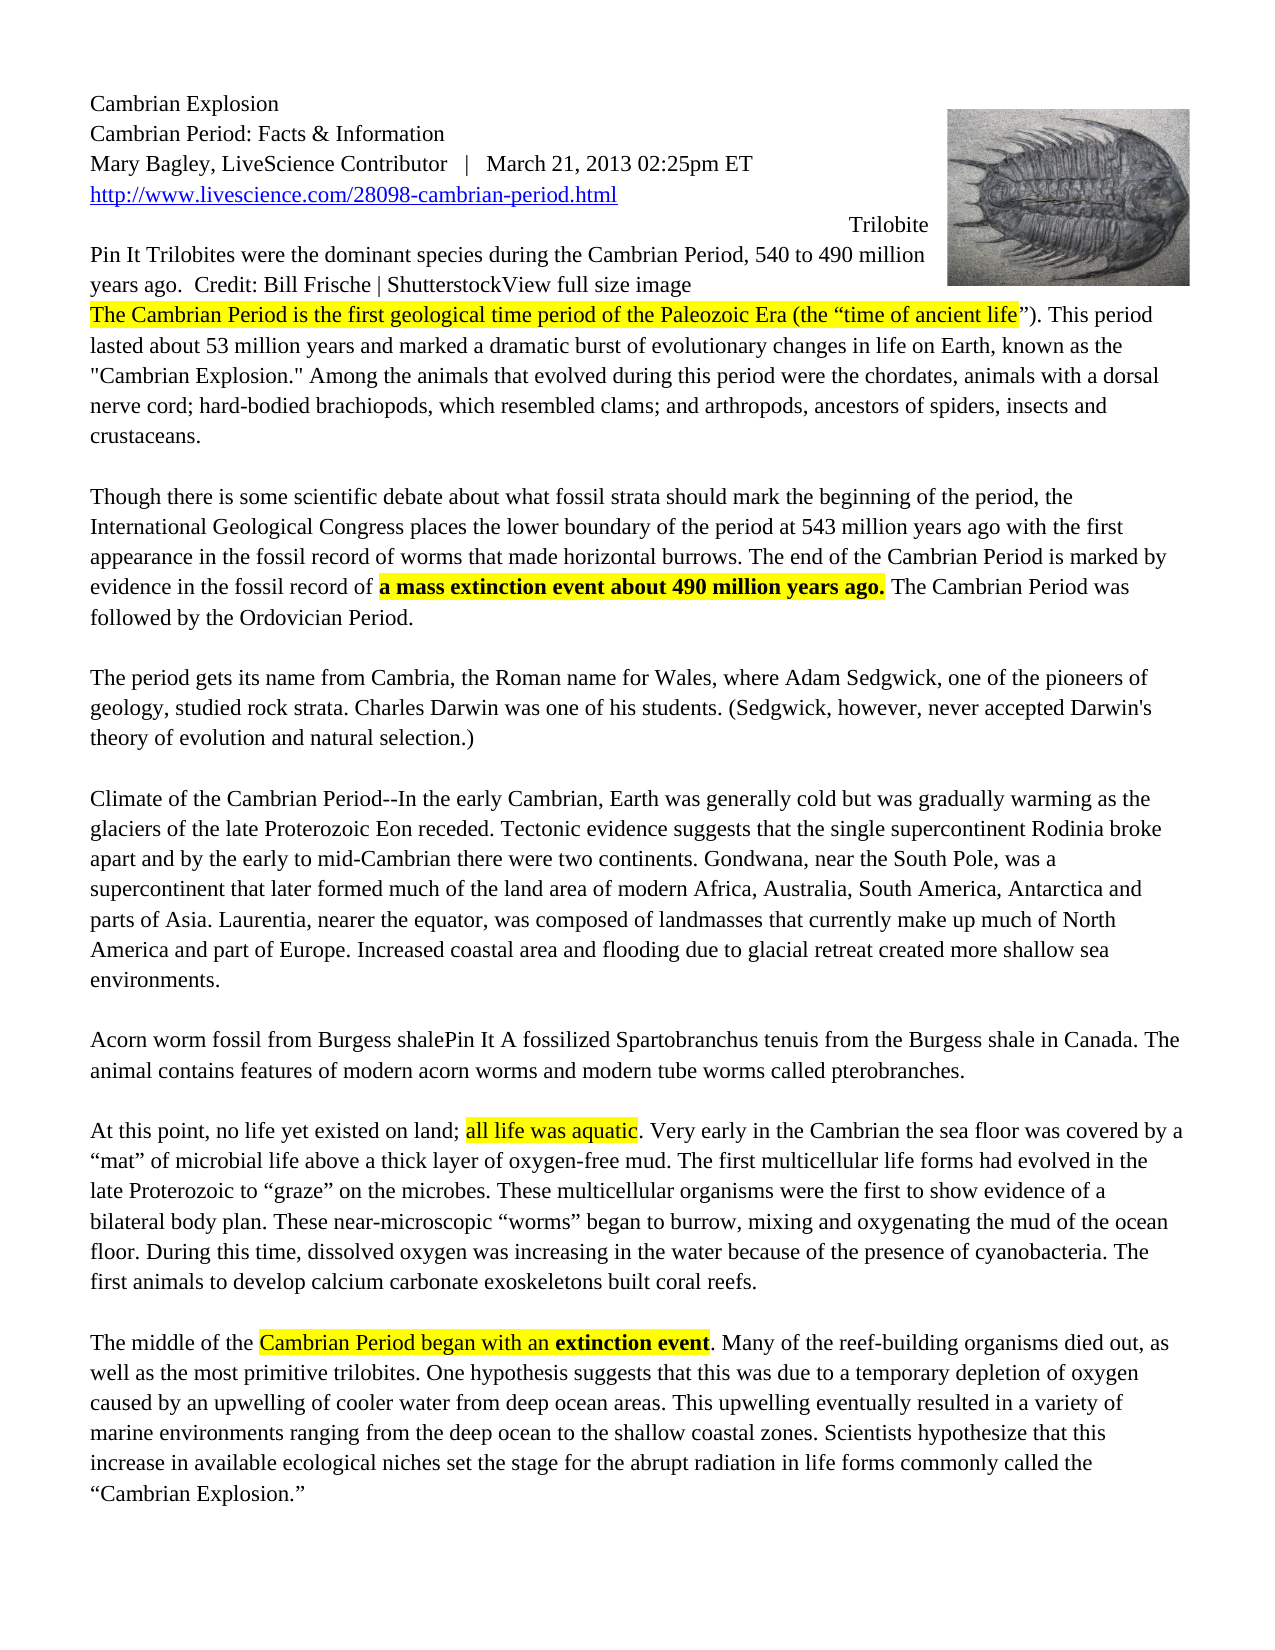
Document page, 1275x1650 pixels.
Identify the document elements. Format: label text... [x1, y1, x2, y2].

text Cambrian Explosion [90, 90, 1185, 116]
text At this point, no life yet existed on land; all life was aquatic. Very early in the Cambrian the sea floor was covered by a “mat” of microbial life above a thick layer of oxygen-free mud. The first multicellular life forms had evolved in the late Proterozoic to “graze” on the microbes. These multicellular organisms were the first to show evidence of a bilateral body plan. These near-microscopic “worms” began to burrow, mixing and oxygenating the mud of the ocean floor. During this time, dissolved oxygen was increasing in the water because of the presence of cyanobacteria. The first animals to develop calcium carbonate exoskeletons built coral reefs. [90, 1117, 1185, 1294]
text Pin It Trilobites were the dominant species during the Cambrian Period, 540 to 490 million years ago. Credit: Bill Frische | ShutterstockView full size image [90, 241, 1185, 298]
picture [945, 109, 1190, 284]
text The middle of the Cambrian Period began with an extinction event. Many of the reef-building organisms died out, as well as the most primitive trilobites. One hypothesis suggests that this was due to a temporary depletion of oxygen caused by an upwelling of cooler water from deep ocean areas. This upwelling eventually resulted in a variety of marine environments ranging from the deep ocean to the shallow coastal zones. Scientists hypothesize that this increase in available ecological niches set the stage for the abrupt radiation in life forms commonly called the “Cambrian Explosion.” [90, 1328, 1185, 1506]
text Though there is some scientific debate about what fossil strata should mark the beginning of the period, the International Geological Congress places the lower boundary of the period at 543 million years ago with the first appearance in the fossil record of worms that made horizontal burrows. The end of the Cambrian Period is marked by evidence in the fossil record of a mass extinction event about 490 million years ago. The Cambrian Period was followed by the Ordovician Period. [90, 483, 1185, 630]
text Mary Bagley, LiveScience Contributor | March 21, 2013 02:25pm ET [90, 150, 945, 177]
text Acorn worm fossil from Burgess shalePin It A fossilized Spartobranchus tenuis from the Burgess shale in Canada. The animal contains features of modern acorn worms and modern tube worms called pterobranches. [90, 1026, 1185, 1083]
text The Cambrian Period is the first geological time period of the Paleozoic Era (the “time of ancient life”). This period lasted about 53 million years and marked a dramatic burst of evolutionary changes in life on Earth, known as the "Cambrian Explosion." Among the animals that evolved during this period were the chordates, animals with a dorsal nerve cord; hard-bodied brachiopods, which resembled clams; and arthropods, ancestors of spiders, insects and crustaceans. [90, 301, 1185, 449]
text Climate of the Cambrian Period--In the early Cambrian, Earth was generally cold but was gradually warming as the glaciers of the late Proterozoic Eon receded. Tectonic evidence suggests that the single supercontinent Rodinia broke apart and by the early to mid-Cambrian there were two continents. Gondwana, near the South Pole, was a supercontinent that later formed much of the land area of modern Africa, Australia, South America, Antarctica and parts of Asia. Laurentia, nearer the equator, was composed of landmasses that currently make up much of North America and part of Europe. Increased coastal area and flooding due to glacial retreat created more shallow sea environments. [90, 785, 1185, 992]
text Cambrian Period: Facts & Information [90, 120, 945, 147]
text Trilobite [90, 211, 945, 237]
text http://www.livescience.com/28098-cambrian-period.html [90, 181, 945, 207]
text The period gets its name from Cambria, the Roman name for Wales, where Adam Sedgwick, one of the pioneers of geology, studied rock strata. Charles Darwin was one of his students. (Sedgwick, however, never accepted Darwin's theory of evolution and natural selection.) [90, 664, 1185, 751]
